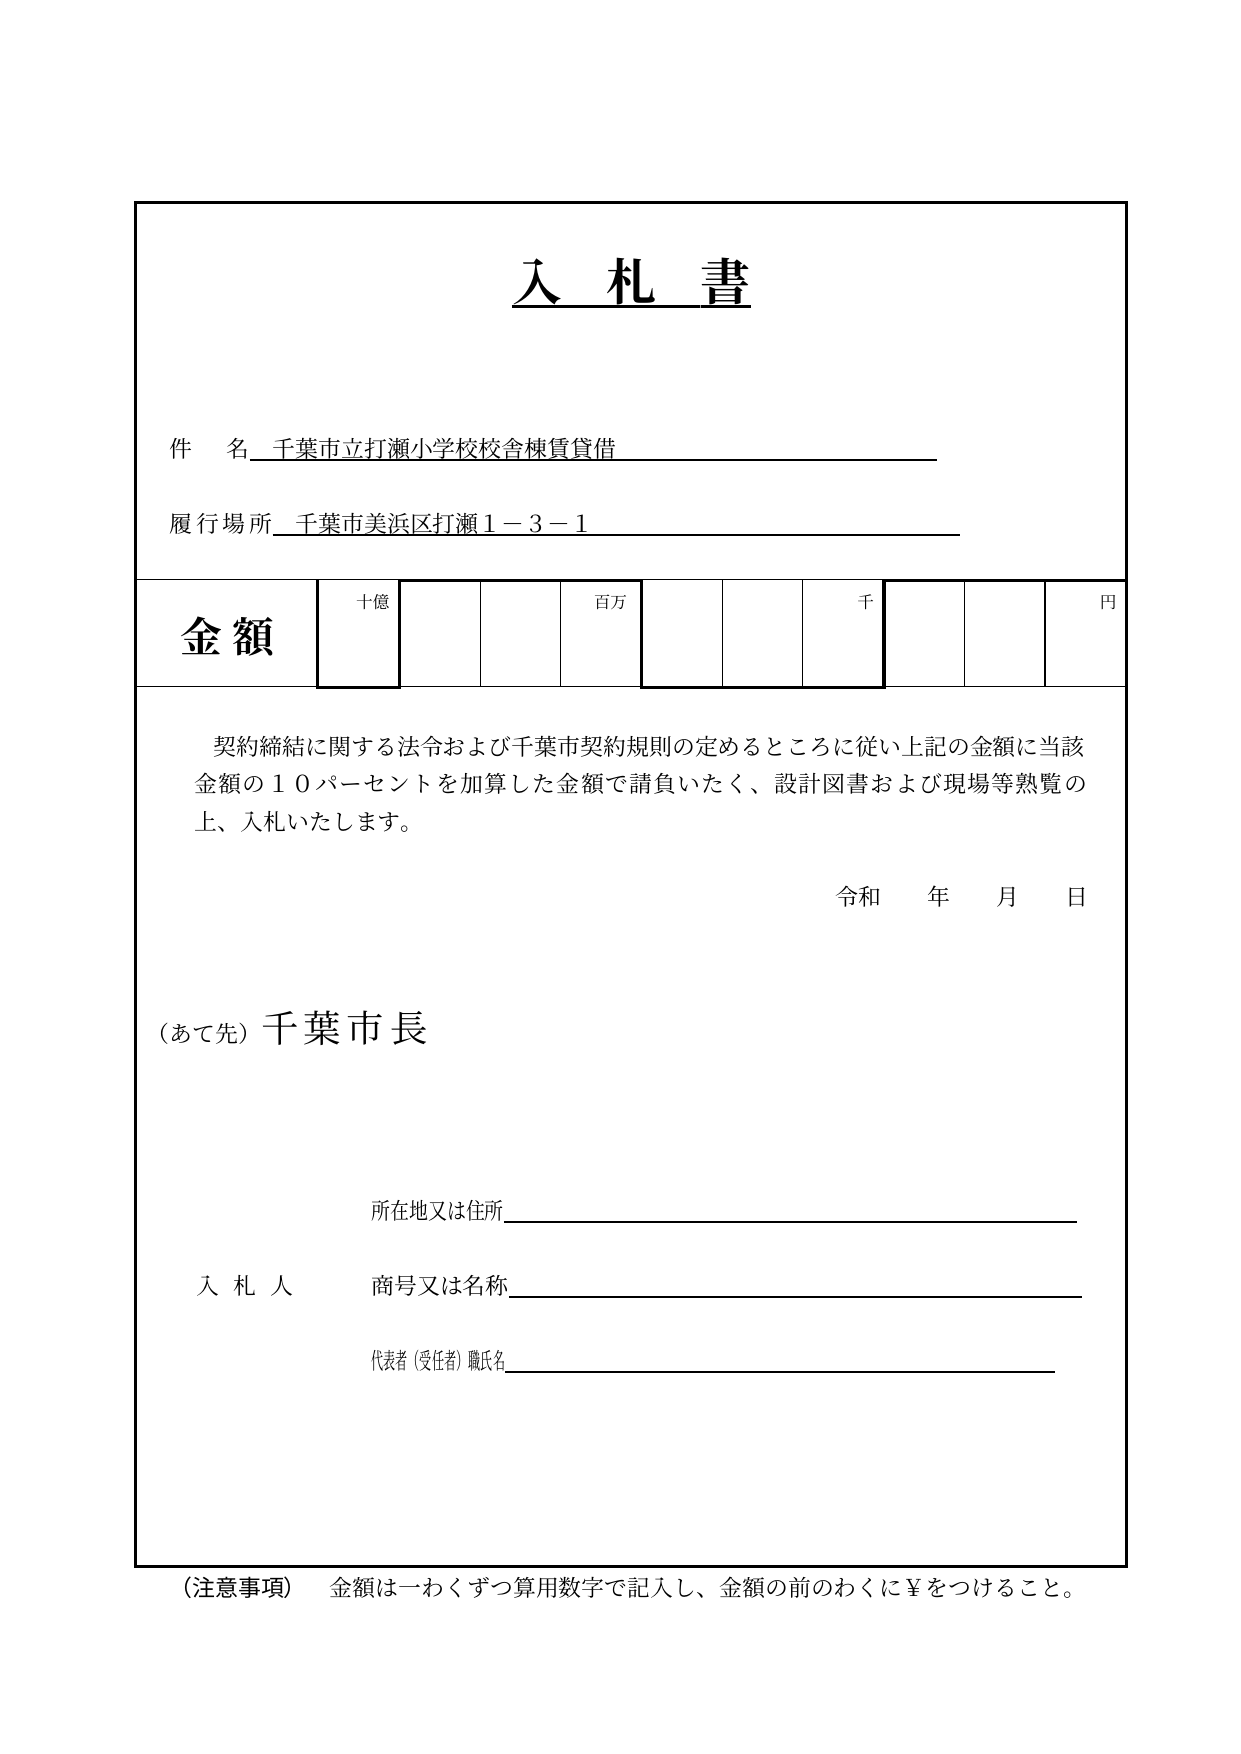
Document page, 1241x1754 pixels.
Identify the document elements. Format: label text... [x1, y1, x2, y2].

table_cell [723, 580, 802, 686]
table_cell [643, 580, 722, 686]
table_cell （注意事項） 金額は一わくずつ算用数字で記入し、金額の前のわくに￥をつけること。 [136, 1568, 1126, 1606]
table_cell 金 額 [137, 580, 316, 686]
table_cell 入札人 [137, 1153, 354, 1565]
table_cell [481, 582, 560, 686]
table_cell 千 [803, 580, 882, 686]
table_cell 所在地又は住所 商号又は名称 代表者（受任者）職氏名 [354, 1153, 1125, 1565]
table_cell 百万 [561, 582, 640, 686]
table_cell 契約締結に関する法令および千葉市契約規則の定めるところに従い上記の金額に当該金額の１０パーセントを加算した金額で請負いたく、設計図書および現場等熟覧の上、入札いたします。 令和 年 月 日 （あて先）千葉市長 [137, 687, 1125, 1153]
table_cell 十億 [319, 580, 398, 686]
table_header 入札書 件名 千葉市立打瀬小学校校舎棟賃貸借 履行場所 千葉市美浜区打瀬１－３－１ [137, 204, 1125, 579]
table_cell [401, 582, 480, 686]
table_cell [886, 582, 964, 686]
table_cell 円 [1046, 582, 1125, 686]
table_cell [965, 582, 1044, 686]
